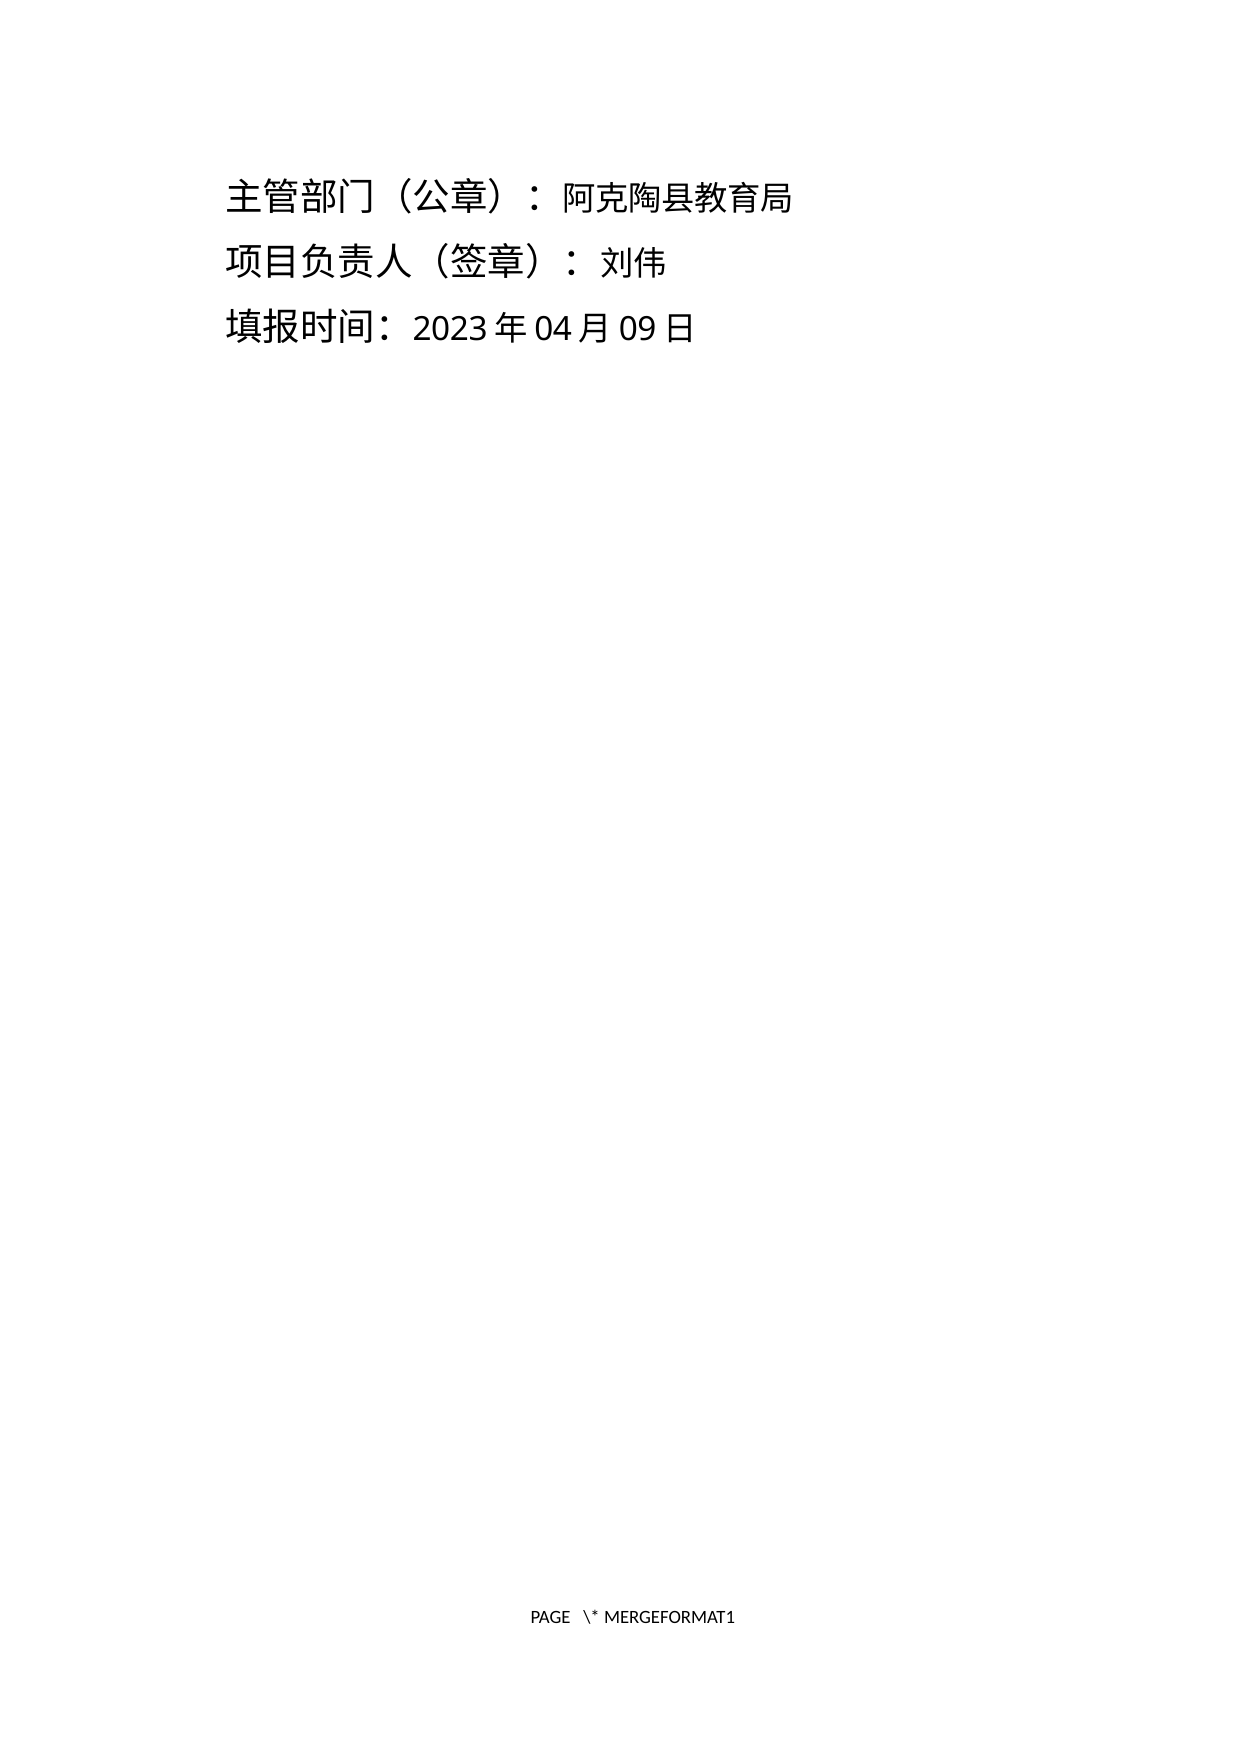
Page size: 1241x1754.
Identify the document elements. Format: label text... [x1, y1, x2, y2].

text 填报时间：2023年04月09日 [187, 292, 1078, 357]
text 主管部门（公章）：阿克陶县教育局 [187, 162, 1078, 227]
text 项目负责人（签章）：刘伟 [187, 227, 1078, 292]
